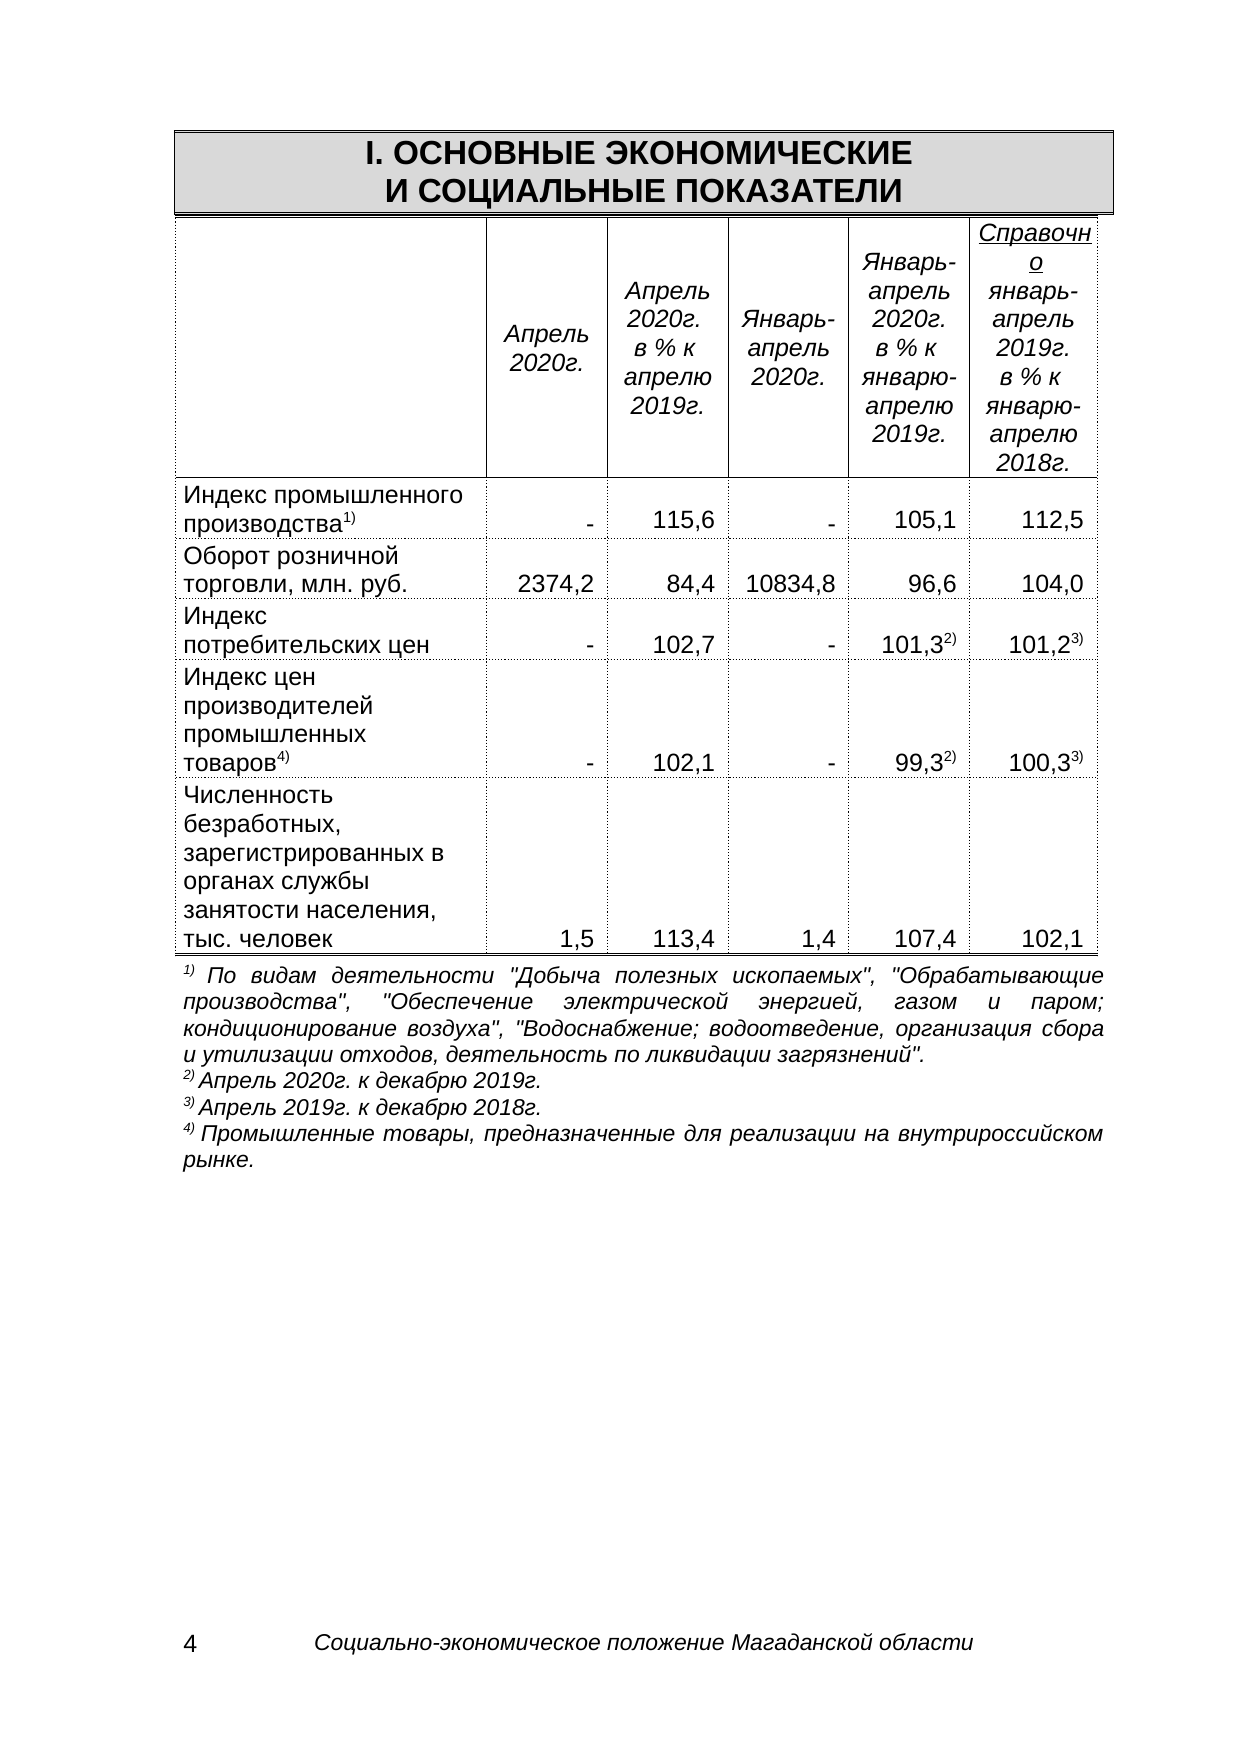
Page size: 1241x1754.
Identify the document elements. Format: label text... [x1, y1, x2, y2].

table_cell 1,5 [486, 777, 607, 953]
text 2) Апрель 2020г. к декабрю 2019г. [183, 1067, 1104, 1094]
table_cell 105,1 [849, 478, 970, 538]
table_cell - [728, 478, 849, 538]
table_header Январь-апрель 2020г. [729, 218, 848, 477]
table_cell 101,23) [970, 598, 1097, 659]
table_cell 96,6 [849, 538, 970, 598]
table_cell - [728, 598, 849, 659]
table_cell 102,1 [608, 659, 728, 777]
text 4) Промышленные товары, предназначенные для реализации на внутрироссийском рынке. [183, 1120, 1104, 1173]
table_cell 101,32) [849, 598, 970, 659]
text 1) По видам деятельности "Добыча полезных ископаемых", "Обрабатывающие производства", "Обеспечение электрической энергией, газом и паром; кондиционирование воздуха", "Водоснабжение; водоотведение, организация сбора и утилизации отходов, деятельность по ликвидации загрязнений". [183, 962, 1104, 1067]
table_header Апрель 2020г. [487, 218, 607, 477]
table_cell - [486, 478, 607, 538]
table_cell 112,5 [970, 478, 1097, 538]
table_cell 100,33) [970, 659, 1097, 777]
table_cell 2374,2 [486, 538, 607, 598]
table_cell Оборот розничной торговли, млн. руб. [176, 538, 486, 598]
table_cell 107,4 [849, 777, 970, 953]
table_cell 115,6 [608, 478, 728, 538]
table_header [176, 218, 486, 477]
table_cell Индекс промышленного производства1) [176, 478, 486, 538]
subtitle I. ОСНОВНЫЕ ЭКОНОМИЧЕСКИЕ И СОЦИАЛЬНЫЕ ПОКАЗАТЕЛИ [175, 133, 1113, 212]
table_cell 99,32) [849, 659, 970, 777]
table_cell - [728, 659, 849, 777]
table_cell 104,0 [970, 538, 1097, 598]
table_header Январь-апрель 2020г. в % к январю-апрелю 2019г. [849, 218, 969, 477]
table_cell 10834,8 [728, 538, 849, 598]
table_cell 84,4 [608, 538, 728, 598]
table_cell 102,7 [608, 598, 728, 659]
table_cell 113,4 [608, 777, 728, 953]
table_cell 102,1 [970, 777, 1097, 953]
table_cell - [486, 598, 607, 659]
table_cell Численность безработных, зарегистрированных в органах службы занятости населения, тыс. человек [176, 777, 486, 953]
text 3) Апрель 2019г. к декабрю 2018г. [183, 1094, 1104, 1120]
table_header Справочно январь-апрель 2019г. в % к январю-апрелю 2018г. [970, 218, 1097, 477]
table_cell - [486, 659, 607, 777]
table_cell 1,4 [728, 777, 849, 953]
table_cell Индекс потребительских цен [176, 598, 486, 659]
table_cell Индекс цен производителей промышленных товаров4) [176, 659, 486, 777]
table_header Апрель 2020г. в % к апрелю 2019г. [608, 218, 728, 477]
